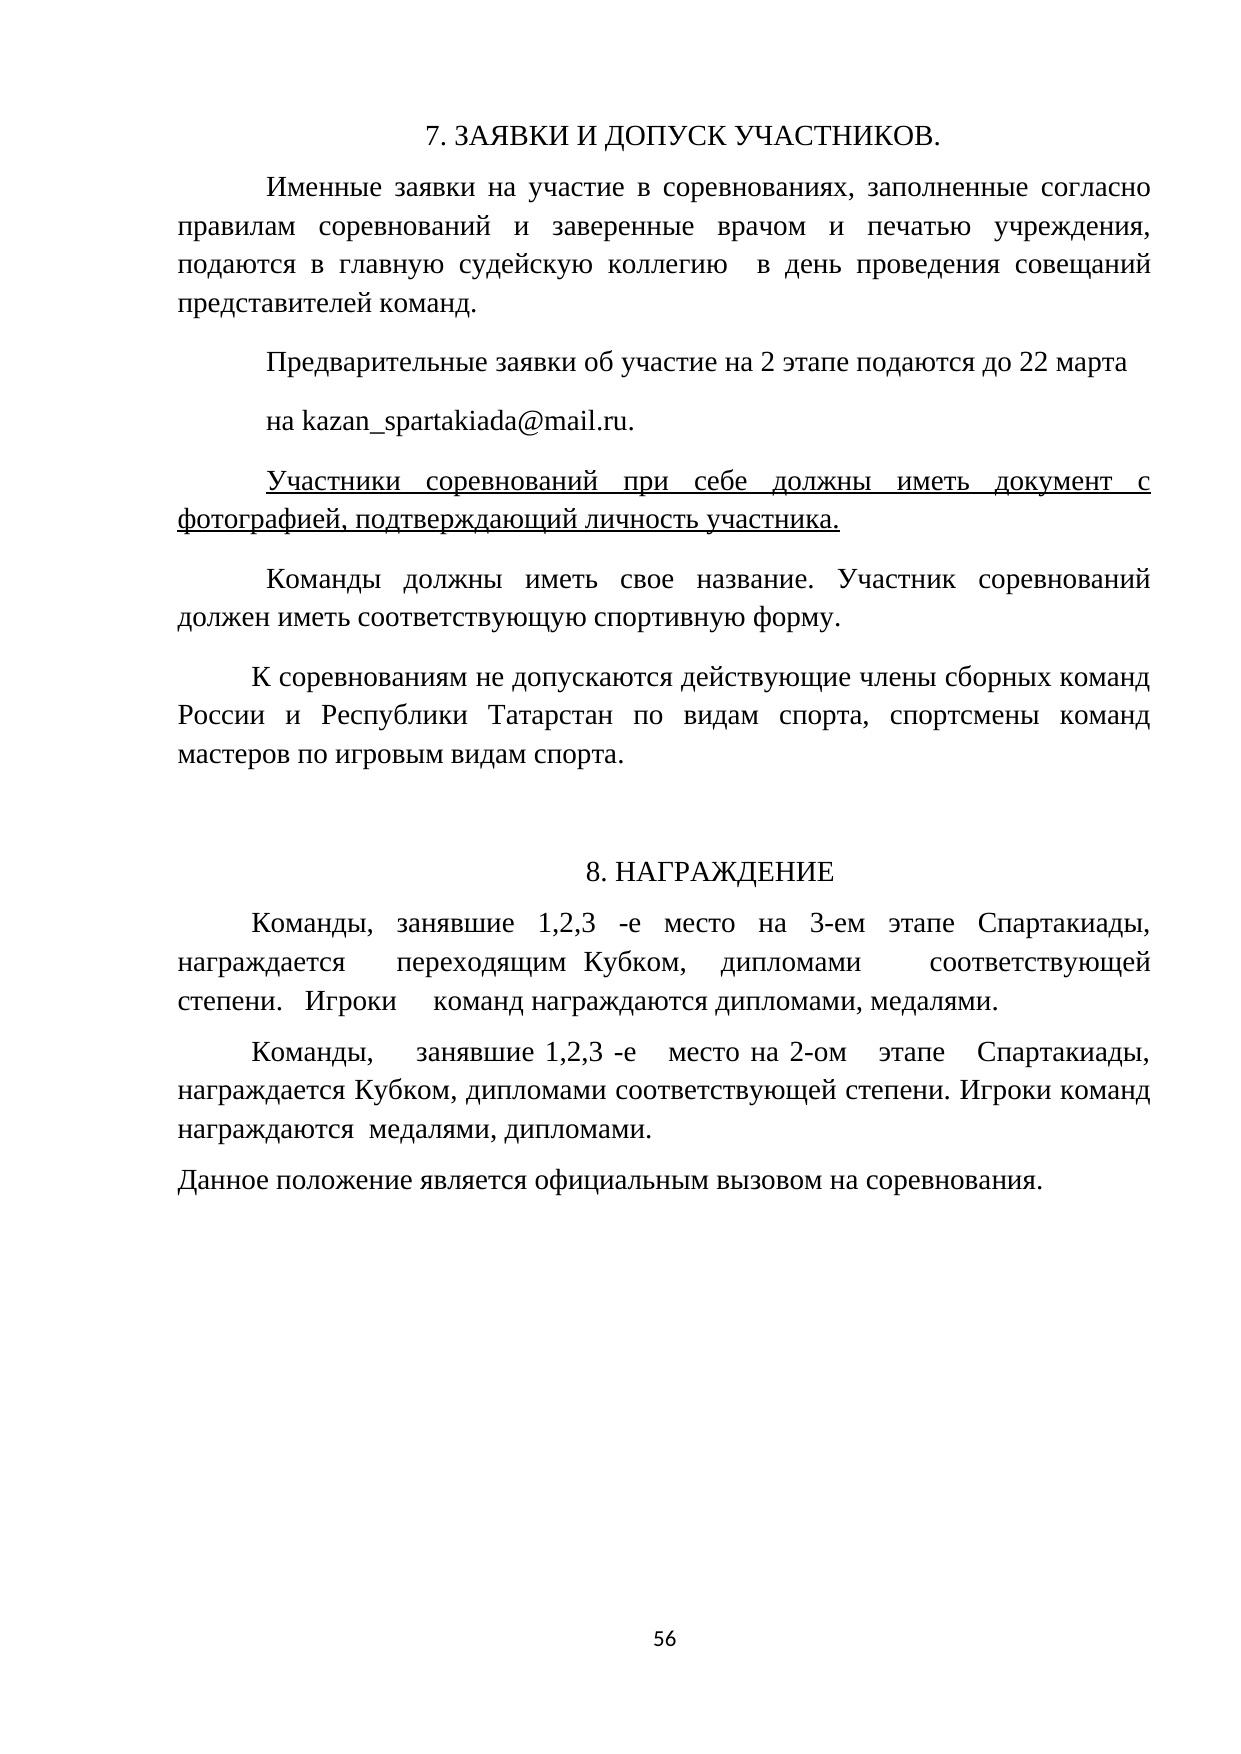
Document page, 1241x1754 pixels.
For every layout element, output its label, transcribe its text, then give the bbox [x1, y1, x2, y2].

text 8. НАГРАЖДЕНИЕ [177, 854, 1152, 888]
text Команды, занявшие 1,2,3 -е место на 3-ем этапе Спартакиады, награждается переходящим Кубком, дипломами соответствующей степени. Игроки команд награждаются дипломами, медалями. [177, 906, 1152, 1016]
text на kazan_spartakiada@mail.ru. [177, 403, 1152, 437]
text Именные заявки на участие в соревнованиях, заполненные согласно правилам соревнований и заверенные врачом и печатью учреждения, подаются в главную судейскую коллегию в день проведения совещаний представителей команд. [177, 169, 1152, 318]
text Участники соревнований при себе должны иметь документ с фотографией, подтверждающий личность участника. [177, 463, 1152, 535]
text Команды, занявшие 1,2,3 -е место на 2-ом этапе Спартакиады, награждается Кубком, дипломами соответствующей степени. Игроки команд награждаются медалями, дипломами. [177, 1034, 1152, 1144]
text К соревнованиям не допускаются действующие члены сборных команд России и Республики Татарстан по видам спорта, спортсмены команд мастеров по игровым видам спорта. [177, 659, 1152, 769]
text 7. ЗАЯВКИ И ДОПУСК УЧАСТНИКОВ. [214, 118, 1152, 152]
text Данное положение является официальным вызовом на соревнования. [177, 1162, 1152, 1195]
text Предварительные заявки об участие на 2 этапе подаются до 22 марта [177, 344, 1152, 378]
text Команды должны иметь свое название. Участник соревнований должен иметь соответствующую спортивную форму. [177, 561, 1152, 633]
